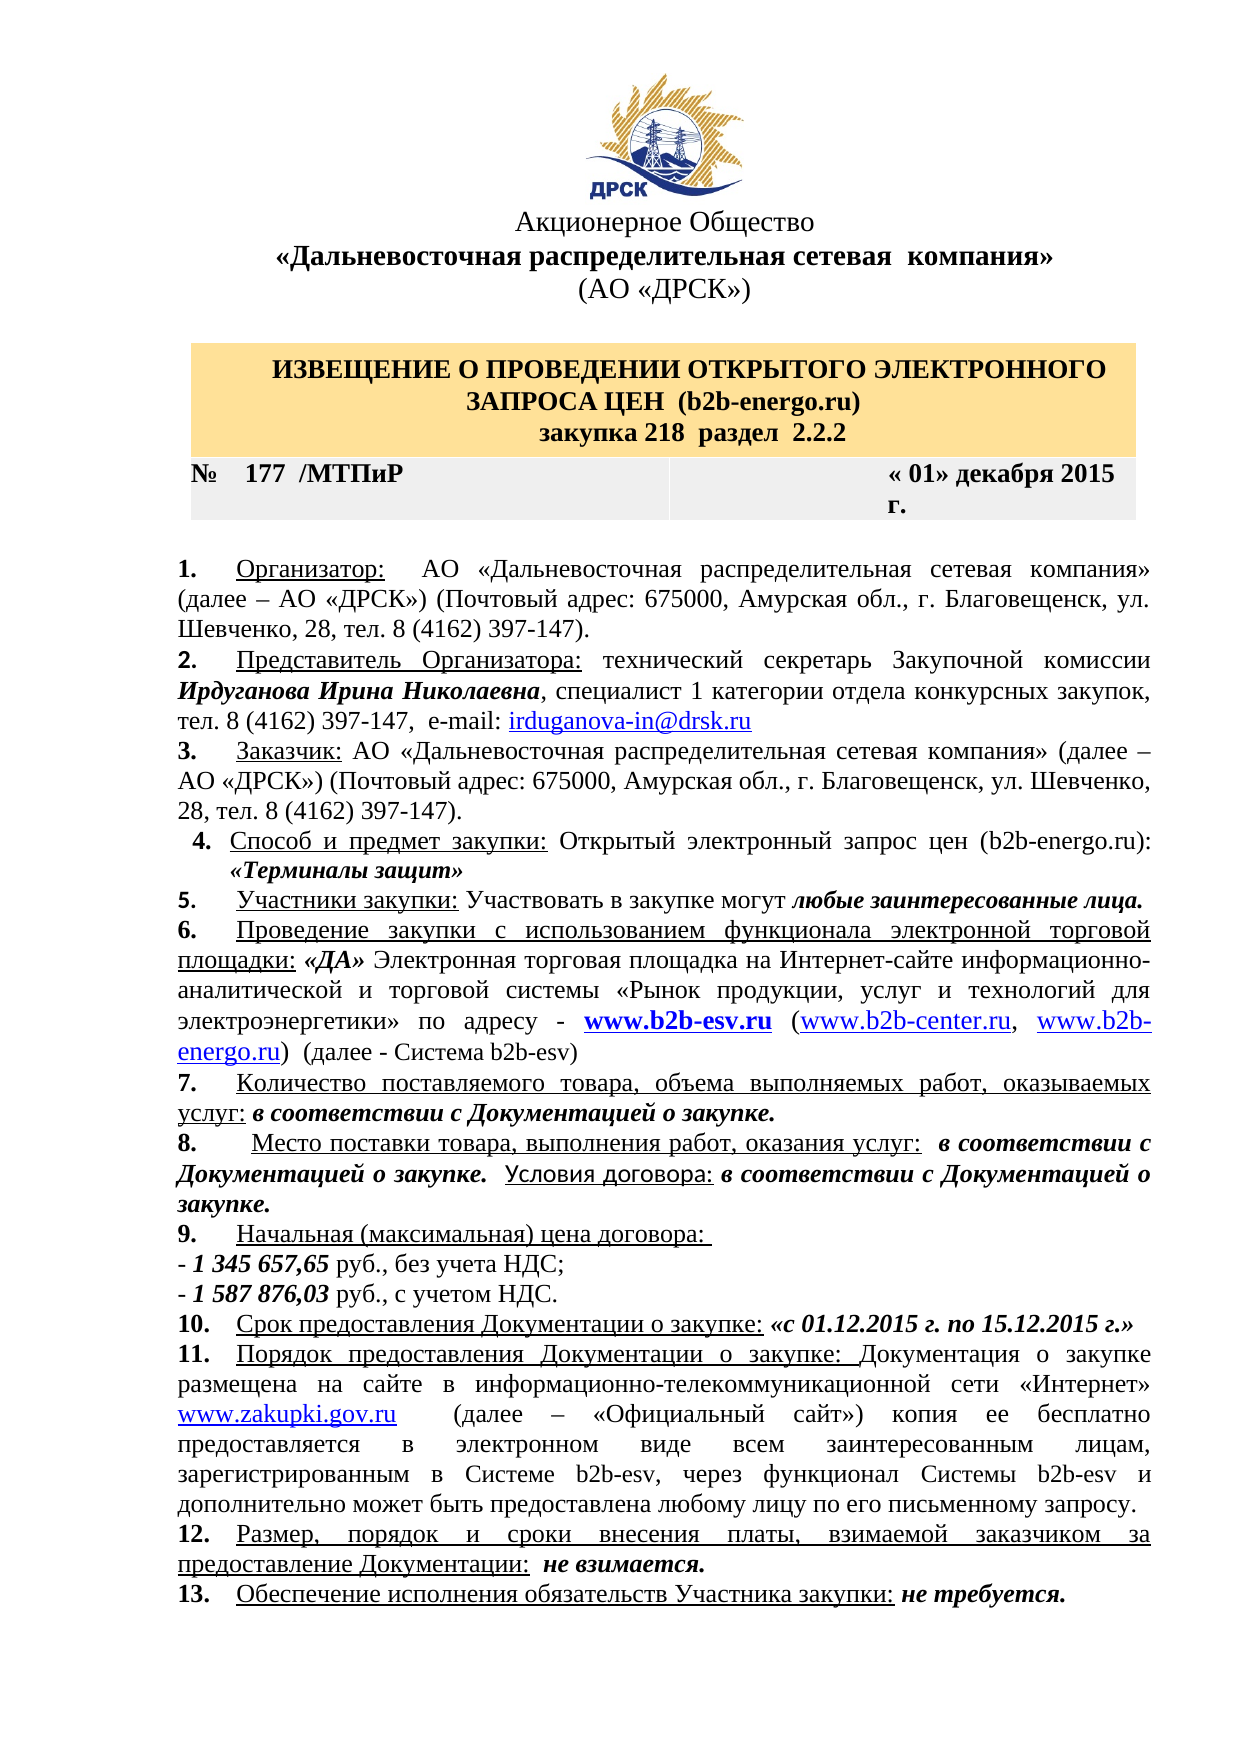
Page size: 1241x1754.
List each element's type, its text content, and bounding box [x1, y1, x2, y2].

list Организатор: АО «Дальневосточная распределительная сетевая компания» (далее – АО «ДРСК») (Почтовый адрес: 675000, Амурская обл., г. Благовещенск, ул. Шевченко, 28, тел. 8 (4162) 397-147). [177, 553, 1152, 643]
list Начальная (максимальная) цена договора: [177, 1218, 1152, 1248]
list Срок предоставления Документации о закупке: «с 01.12.2015 г. по 15.12.2015 г.» [177, 1308, 1152, 1338]
picture [585, 73, 744, 205]
table_header ИЗВЕЩЕНИЕ О ПРОВЕДЕНИИ ОТКРЫТОГО ЭЛЕКТРОННОГО ЗАПРОСА ЦЕН (b2b-energo.ru) закупка 218 раздел 2.2.2 [191, 343, 1136, 457]
table_cell « 01» декабря 2015 г. [670, 458, 1136, 520]
list Проведение закупки с использованием функционала электронной торговой площадки: «ДА» Электронная торговая площадка на Интернет-сайте информационно-аналитической и торговой системы «Рынок продукции, услуг и технологий для электроэнергетики» по адресу - www.b2b-esv.ru (www.b2b-center.ru, www.b2b-energo.ru) (далее - Система b2b-esv) [177, 914, 1152, 1067]
text Акционерное Общество [177, 204, 1152, 238]
list Представитель Организатора: технический секретарь Закупочной комиссии Ирдуганова Ирина Николаевна, специалист 1 категории отдела конкурсных закупок, тел. 8 (4162) 397-147, e-mail: irduganova-in@drsk.ru [177, 643, 1152, 735]
table_cell № 177 /МТПиР [191, 458, 669, 520]
text (АО «ДРСК») [177, 271, 1152, 305]
list - 1 345 657,65 руб., без учета НДС; [177, 1248, 1152, 1278]
list Размер, порядок и сроки внесения платы, взимаемой заказчиком за предоставление Документации: не взимается. [177, 1518, 1152, 1578]
list Заказчик: АО «Дальневосточная распределительная сетевая компания» (далее – АО «ДРСК») (Почтовый адрес: 675000, Амурская обл., г. Благовещенск, ул. Шевченко, 28, тел. 8 (4162) 397-147). [177, 735, 1152, 825]
list Обеспечение исполнения обязательств Участника закупки: не требуется. [177, 1578, 1152, 1608]
list Порядок предоставления Документации о закупке: Документация о закупке размещена на сайте в информационно-телекоммуникационной сети «Интернет» www.zakupki.gov.ru (далее – «Официальный сайт») копия ее бесплатно предоставляется в электронном виде всем заинтересованным лицам, зарегистрированным в Системе b2b-esv, через функционал Системы b2b-esv и дополнительно может быть предоставлена любому лицу по его письменному запросу. [177, 1338, 1152, 1518]
list Способ и предмет закупки: Открытый электронный запрос цен (b2b-energo.ru): «Терминалы защит» [192, 825, 1152, 884]
list - 1 587 876,03 руб., с учетом НДС. [177, 1278, 1152, 1308]
text «Дальневосточная распределительная сетевая компания» [177, 238, 1152, 271]
list Место поставки товара, выполнения работ, оказания услуг: в соответствии с Документацией о закупке. Условия договора: в соответствии с Документацией о закупке. [177, 1127, 1152, 1218]
list Участники закупки: Участвовать в закупке могут любые заинтересованные лица. [177, 884, 1152, 914]
list Количество поставляемого товара, объема выполняемых работ, оказываемых услуг: в соответствии с Документацией о закупке. [177, 1067, 1152, 1127]
